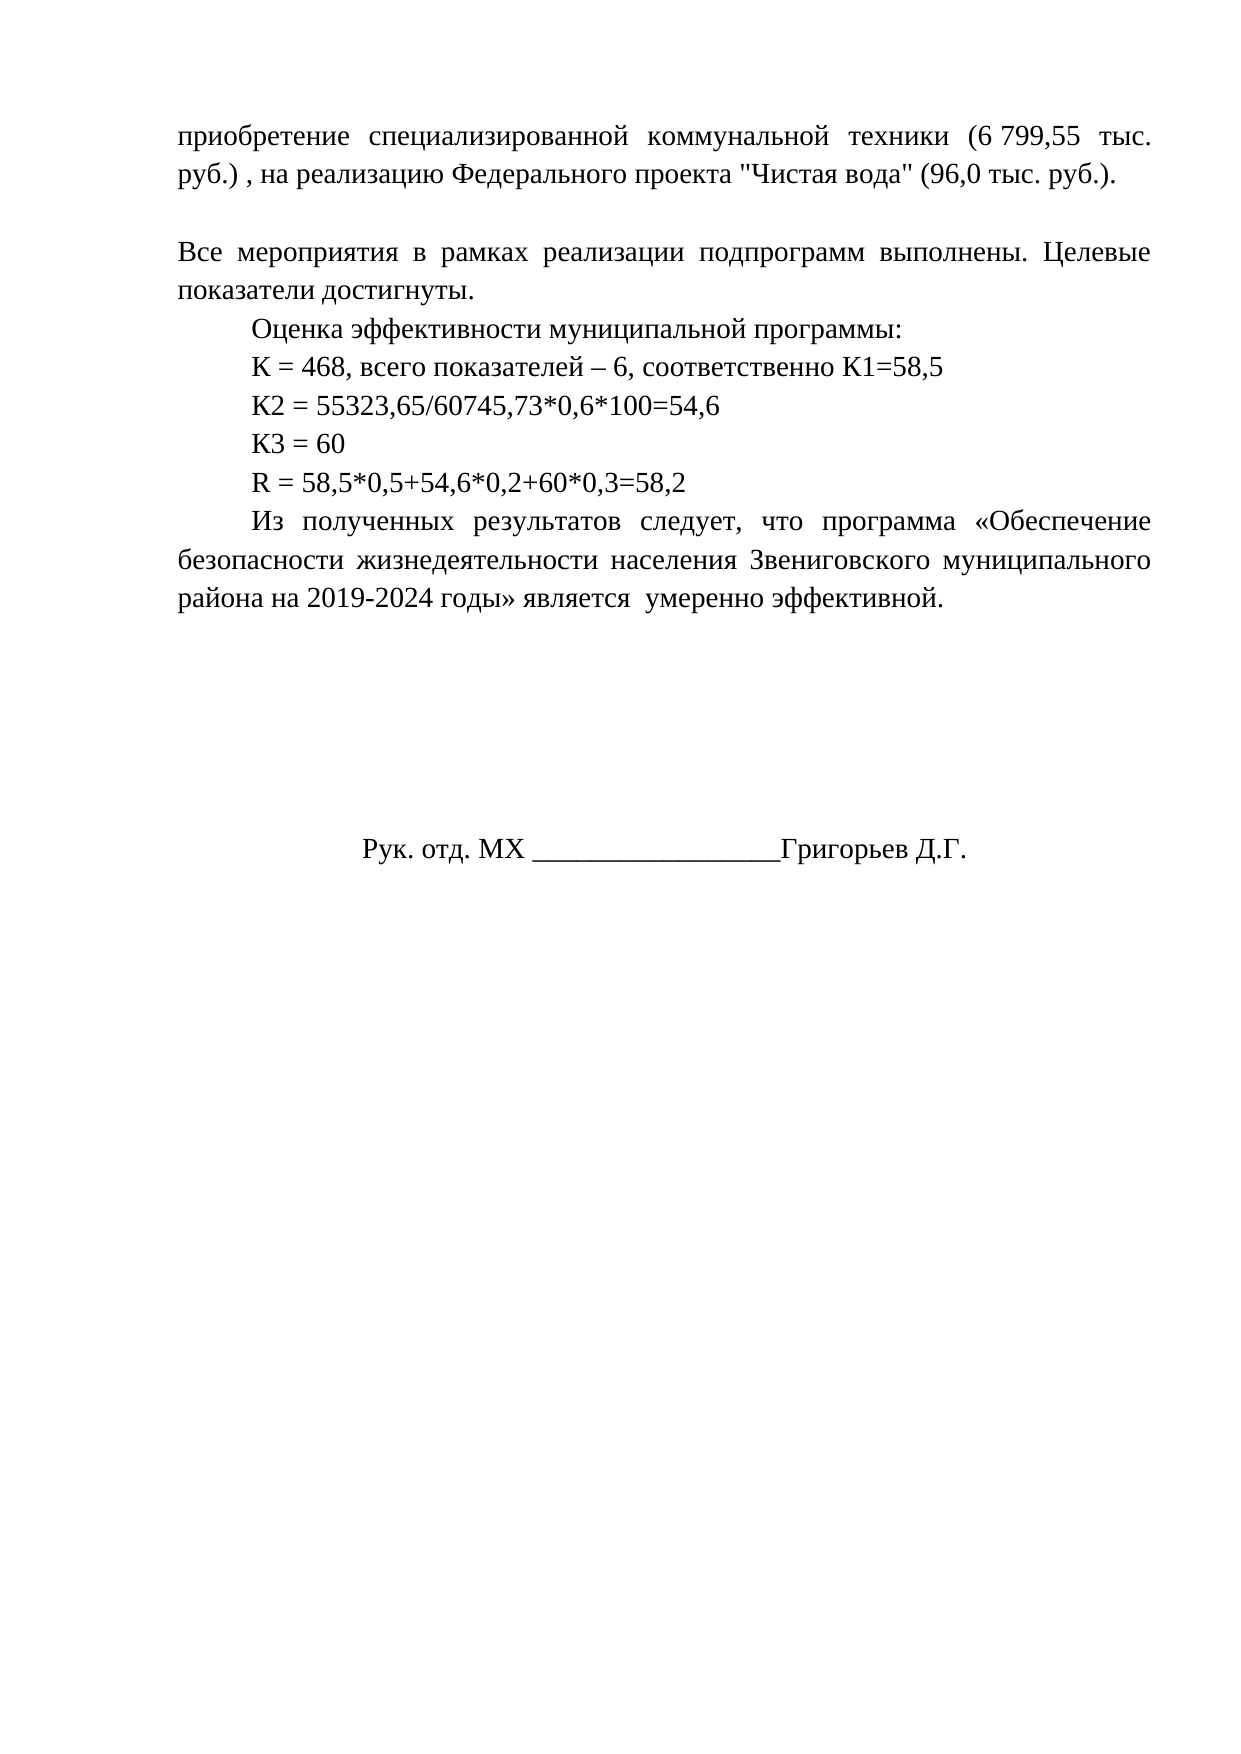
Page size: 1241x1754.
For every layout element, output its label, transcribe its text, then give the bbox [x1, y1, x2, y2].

text Оценка эффективности муниципальной программы: [177, 311, 1152, 344]
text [177, 118, 1152, 190]
text Из полученных результатов следует, что программа «Обеспечение безопасности жизнедеятельности населения Звениговского муниципального района на 2019-2024 годы» является умеренно эффективной. [177, 503, 1152, 614]
text К2 = 55323,65/60745,73*0,6*100=54,6 [177, 388, 1152, 421]
text Рук. отд. МХ _________________Григорьев Д.Г. [177, 831, 1152, 865]
text R = 58,5*0,5+54,6*0,2+60*0,3=58,2 [177, 465, 1152, 498]
text К3 = 60 [177, 426, 1152, 460]
text К = 468, всего показателей – 6, соответственно К1=58,5 [177, 349, 1152, 383]
text Все мероприятия в рамках реализации подпрограмм выполнены. Целевые показатели достигнуты. [177, 234, 1152, 306]
